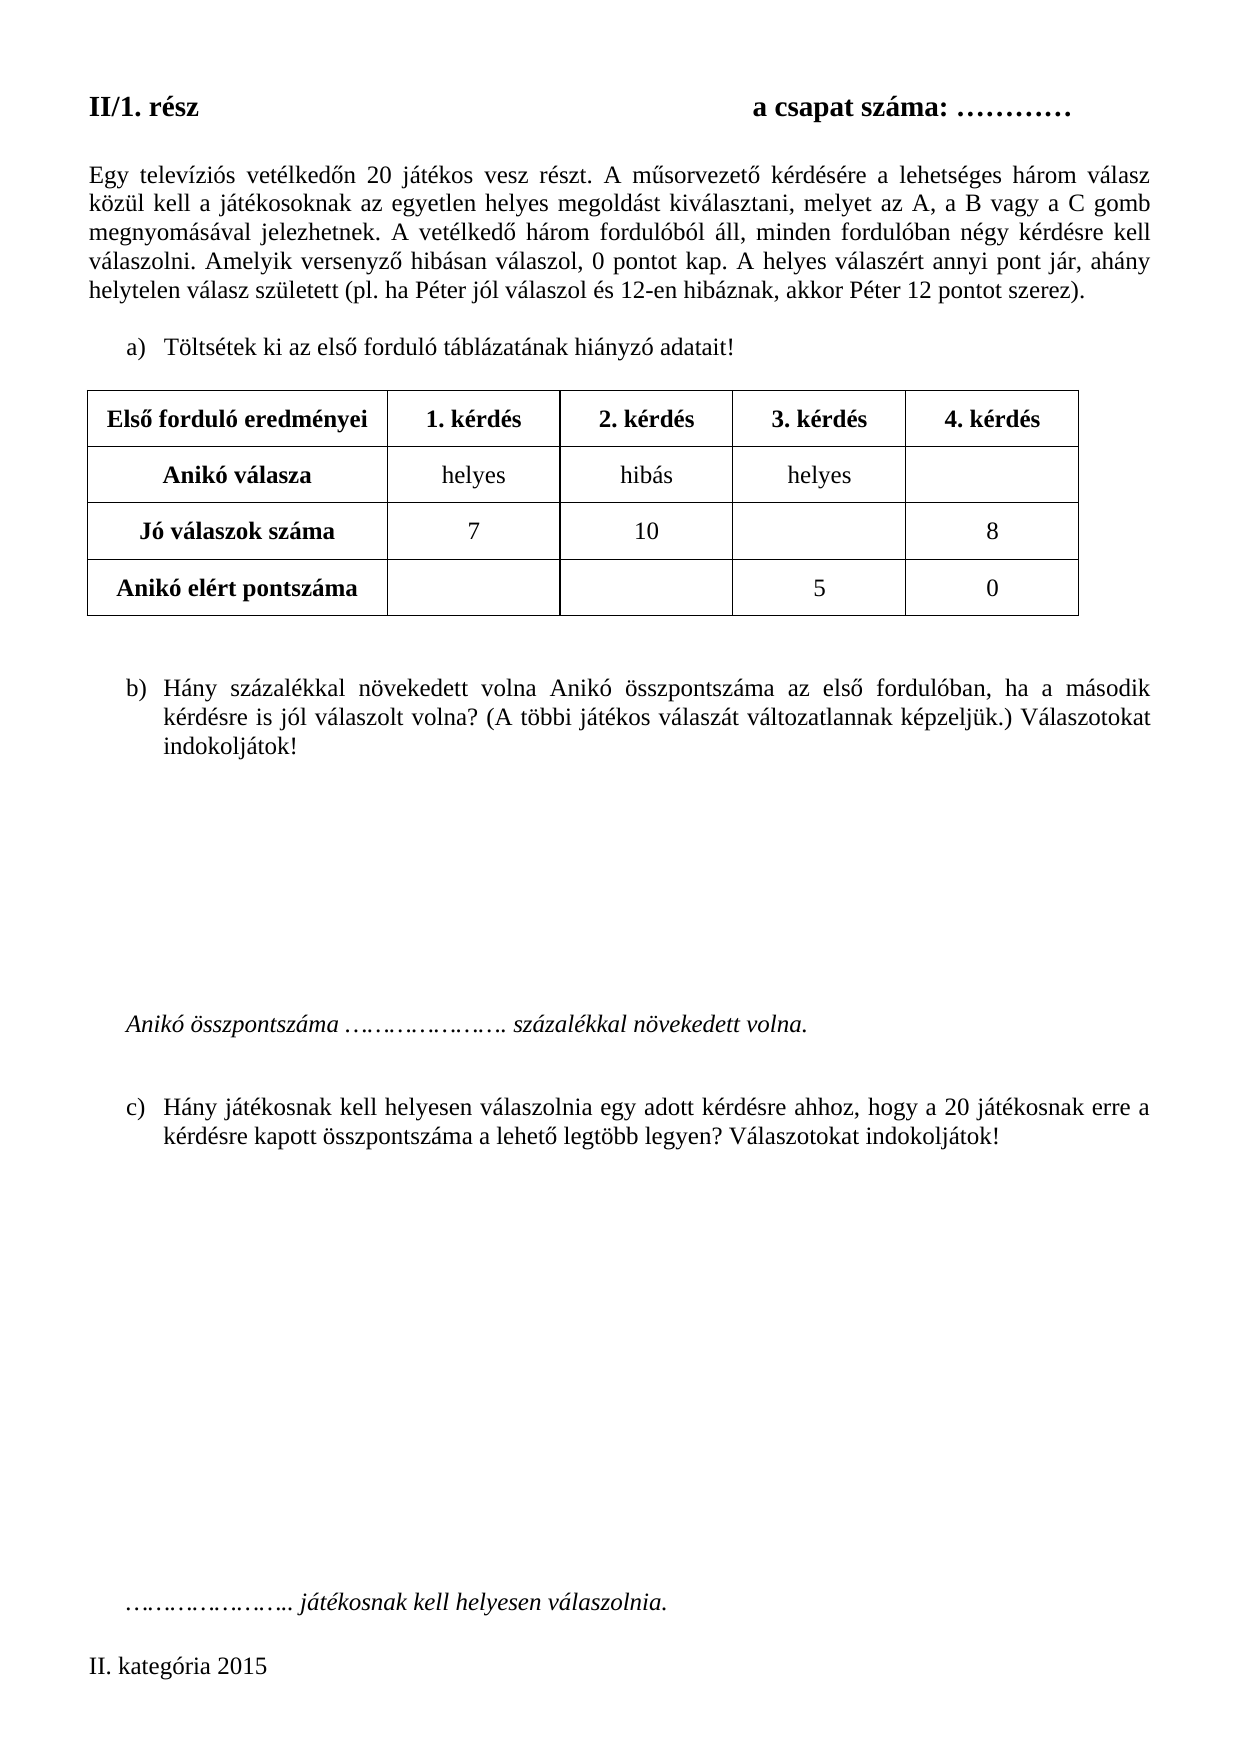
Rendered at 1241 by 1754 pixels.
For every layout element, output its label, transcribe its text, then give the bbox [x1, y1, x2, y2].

table_cell 8 [906, 503, 1078, 558]
text Egy televíziós vetélkedőn 20 játékos vesz részt. A műsorvezető kérdésére a lehetséges három válasz közül kell a játékosoknak az egyetlen helyes megoldást kiválasztani, melyet az A, a B vagy a C gomb megnyomásával jelezhetnek. A vetélkedő három fordulóból áll, minden fordulóban négy kérdésre kell válaszolni. Amelyik versenyző hibásan válaszol, 0 pontot kap. A helyes válaszért annyi pont jár, ahány helytelen válasz született (pl. ha Péter jól válaszol és 12-en hibáznak, akkor Péter 12 pontot szerez). [89, 160, 1152, 303]
table_cell Jó válaszok száma [88, 503, 387, 558]
table_cell [733, 503, 905, 558]
table_header 4. kérdés [906, 391, 1078, 446]
text ………………….. játékosnak kell helyesen válaszolnia. [126, 1587, 1152, 1616]
table_cell 10 [561, 503, 732, 558]
table_cell helyes [733, 447, 905, 502]
table_cell 0 [906, 560, 1078, 615]
table_cell Anikó elért pontszáma [88, 560, 387, 615]
list Hány százalékkal növekedett volna Anikó összpontszáma az első fordulóban, ha a második kérdésre is jól válaszolt volna? (A többi játékos válaszát változatlannak képzeljük.) Válaszotokat indokoljátok! [126, 673, 1152, 759]
table_cell 5 [733, 560, 905, 615]
list Töltsétek ki az első forduló táblázatának hiányzó adatait! [126, 332, 1152, 361]
table_cell hibás [561, 447, 732, 502]
table_cell 7 [388, 503, 559, 558]
table_cell Anikó válasza [88, 447, 387, 502]
table_cell [906, 447, 1078, 502]
table_cell helyes [388, 447, 559, 502]
table_cell [561, 560, 732, 615]
table_header 3. kérdés [733, 391, 905, 446]
text Anikó összpontszáma …………………. százalékkal növekedett volna. [126, 1009, 1152, 1038]
table_header 2. kérdés [561, 391, 732, 446]
table_header 1. kérdés [388, 391, 559, 446]
table_cell [388, 560, 559, 615]
list Hány játékosnak kell helyesen válaszolnia egy adott kérdésre ahhoz, hogy a 20 játékosnak erre a kérdésre kapott összpontszáma a lehető legtöbb legyen? Válaszotokat indokoljátok! [126, 1092, 1152, 1149]
table_header Első forduló eredményei [88, 391, 387, 446]
text II/1. rész a csapat száma: ………… [89, 89, 1152, 122]
